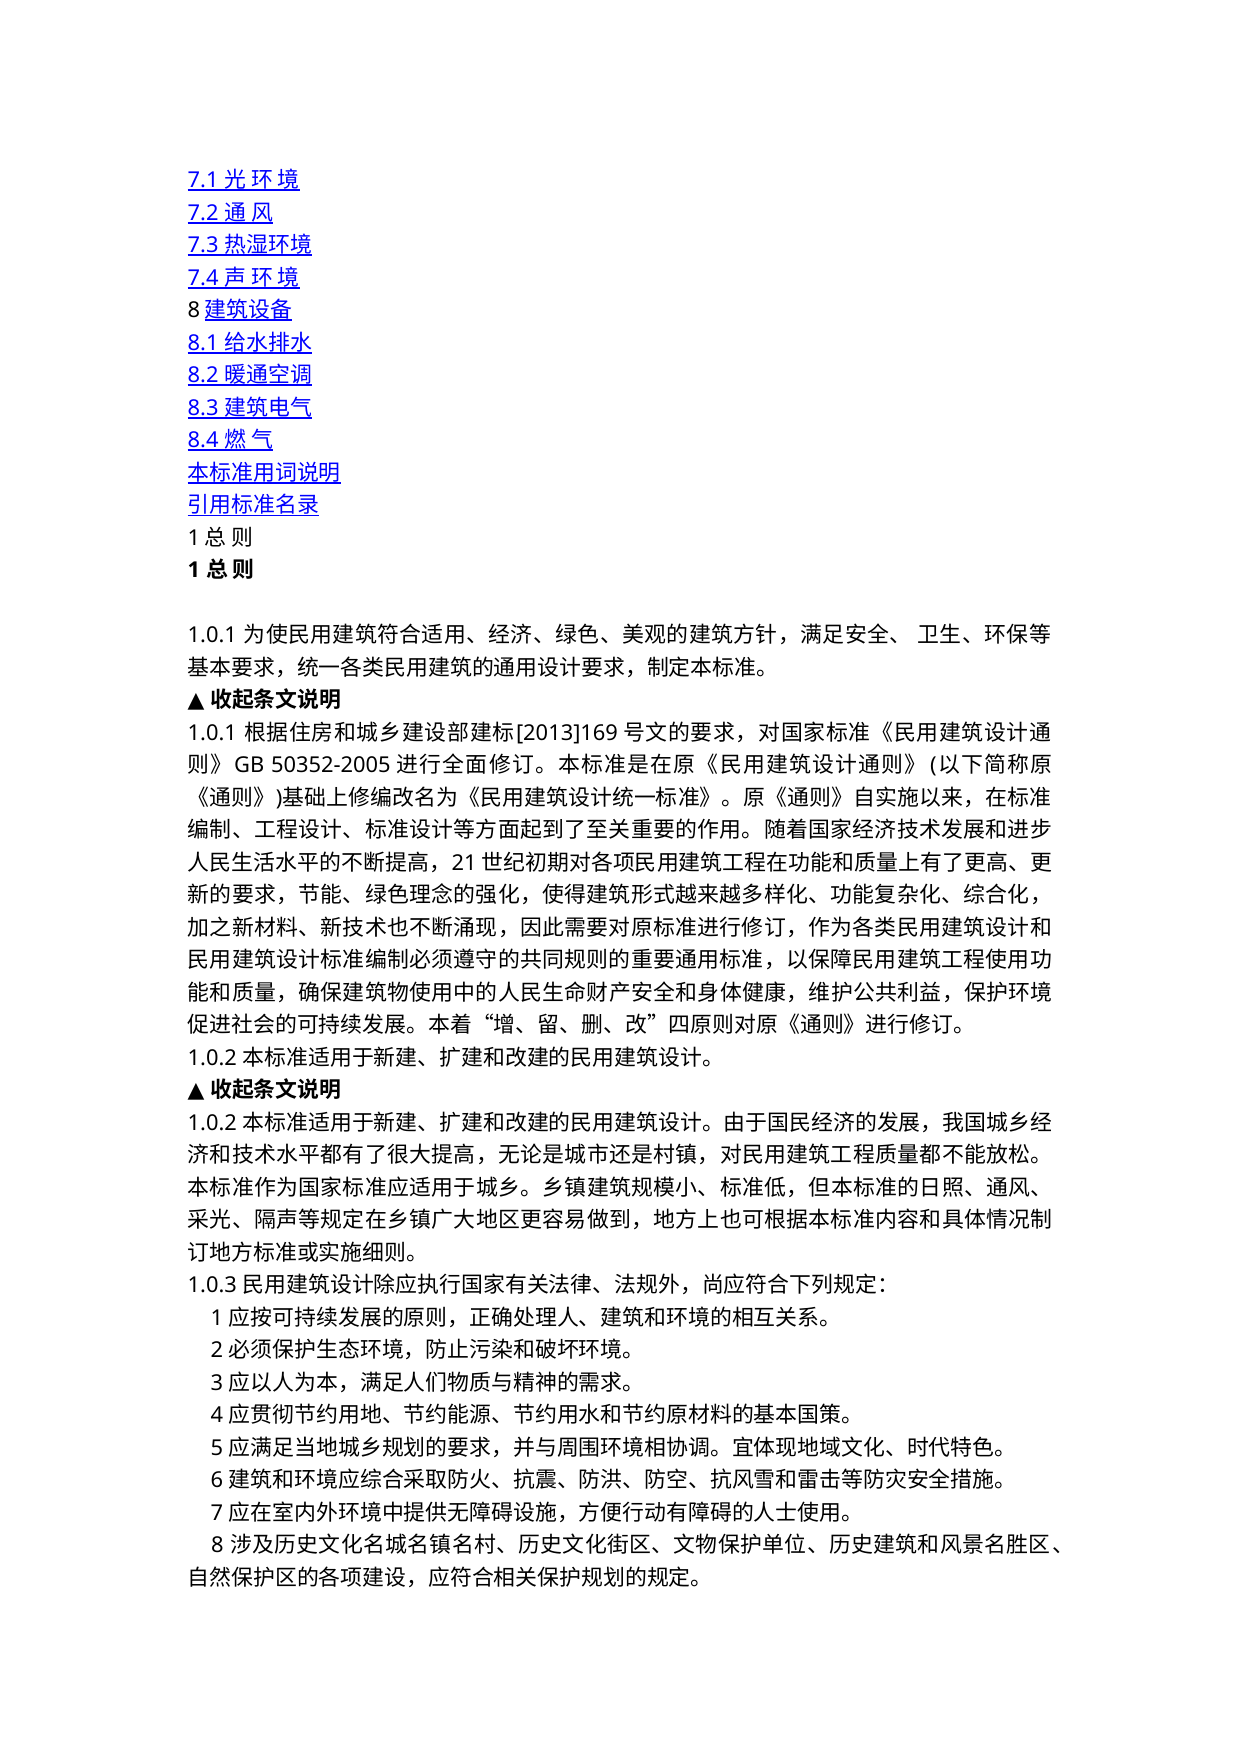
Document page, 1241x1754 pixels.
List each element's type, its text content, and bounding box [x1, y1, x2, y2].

text 1.0.3 民用建筑设计除应执行国家有关法律、法规外，尚应符合下列规定： [187, 1267, 1053, 1299]
text 7 应在室内外环境中提供无障碍设施，方便行动有障碍的人士使用。 [187, 1494, 1053, 1527]
text 1.0.1 为使民用建筑符合适用、经济、绿色、美观的建筑方针，满足安全、 卫生、环保等基本要求，统一各类民用建筑的通用设计要求，制定本标准。 ▲ 收起条文说明 1.0.1 根据住房和城乡建设部建标[2013]169号文的要求，对国家标准《民用建筑设计通则》GB 50352-2005进行全面修订。本标准是在原《民用建筑设计通则》(以下简称原《通则》)基础上修编改名为《民用建筑设计统一标准》。原《通则》自实施以来，在标准编制、工程设计、标准设计等方面起到了至关重要的作用。随着国家经济技术发展和进步，人民生活水平的不断提高，21世纪初期对各项民用建筑工程在功能和质量上有了更高、更新的要求，节能、绿色理念的强化，使得建筑形式越来越多样化、功能复杂化、综合化，加之新材料、新技术也不断涌现，因此需要对原标准进行修订，作为各类民用建筑设计和民用建筑设计标准编制必须遵守的共同规则的重要通用标准，以保障民用建筑工程使用功能和质量，确保建筑物使用中的人民生命财产安全和身体健康，维护公共利益，保护环境，促进社会的可持续发展。本着“增、留、删、改”四原则对原《通则》进行修订。 [187, 617, 1053, 1039]
text 7.3 热湿环境 [187, 227, 1053, 259]
text 2 必须保护生态环境，防止污染和破坏环境。 [187, 1332, 1053, 1364]
text 8.2 暖通空调 [187, 357, 1053, 389]
text 本标准用词说明 [187, 454, 1053, 487]
text 1 总 则 [187, 552, 1053, 584]
text 8.4 燃 气 [187, 422, 1053, 454]
text 8建筑设备 [187, 292, 1053, 324]
text 7.1 光 环 境 [187, 162, 1053, 194]
text 5 应满足当地城乡规划的要求，并与周围环境相协调。宜体现地域文化、时代特色。 [187, 1429, 1053, 1462]
text 1.0.2 本标准适用于新建、扩建和改建的民用建筑设计。 ▲ 收起条文说明 1.0.2 本标准适用于新建、扩建和改建的民用建筑设计。由于国民经济的发展，我国城乡经济和技术水平都有了很大提高，无论是城市还是村镇，对民用建筑工程质量都不能放松。本标准作为国家标准应适用于城乡。乡镇建筑规模小、标准低，但本标准的日照、通风、采光、隔声等规定在乡镇广大地区更容易做到，地方上也可根据本标准内容和具体情况制订地方标准或实施细则。 [187, 1039, 1053, 1267]
text 3 应以人为本，满足人们物质与精神的需求。 [187, 1364, 1053, 1397]
text 引用标准名录 [187, 487, 1053, 519]
text 7.2 通 风 [187, 194, 1053, 227]
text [187, 1527, 1053, 1592]
text 8.1 给水排水 [187, 324, 1053, 357]
text 7.4 声 环 境 [187, 259, 1053, 292]
text 1总 则 [187, 519, 1053, 552]
text 6 建筑和环境应综合采取防火、抗震、防洪、防空、抗风雪和雷击等防灾安全措施。 [187, 1462, 1053, 1494]
text 4 应贯彻节约用地、节约能源、节约用水和节约原材料的基本国策。 [187, 1397, 1053, 1429]
text 8.3 建筑电气 [187, 389, 1053, 422]
text 1 应按可持续发展的原则，正确处理人、建筑和环境的相互关系。 [187, 1299, 1053, 1332]
